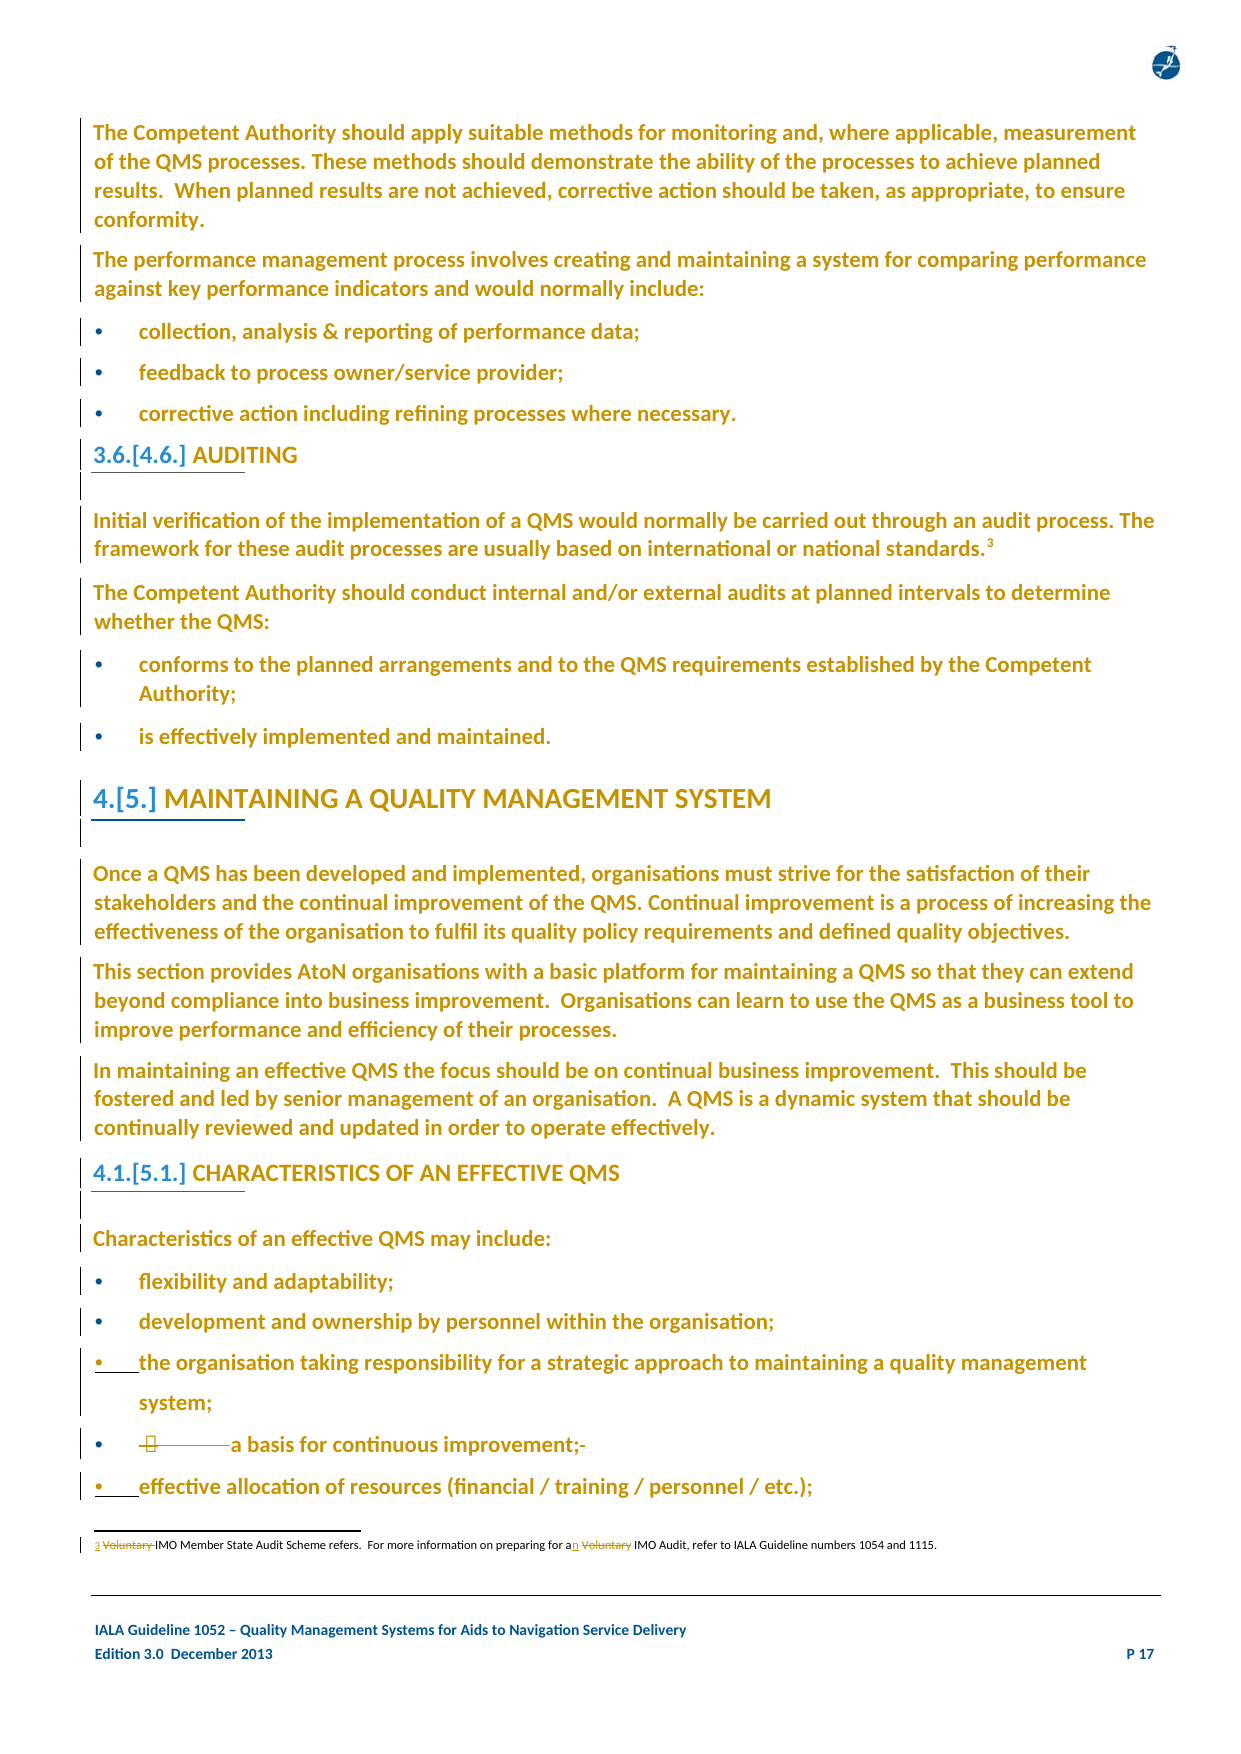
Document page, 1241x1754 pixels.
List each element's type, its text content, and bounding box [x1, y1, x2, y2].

list development and ownership by personnel within the organisation; [94, 1307, 1158, 1336]
list the organisation taking responsibility for a strategic approach to maintaining a quality management system; [94, 1348, 1158, 1416]
text In maintaining an effective QMS the focus should be on continual business improvement. This should be fostered and led by senior management of an organisation. A QMS is a dynamic system that should be continually reviewed and updated in order to operate effectively. [93, 1056, 1158, 1141]
text The Competent Authority should conduct internal and/or external audits at planned intervals to determine whether the QMS: [93, 578, 1158, 635]
list effective allocation of resources (financial / training / personnel / etc.); [94, 1472, 1158, 1500]
subtitle MAINTAINING A QUALITY MANAGEMENT SYSTEM [93, 780, 1158, 816]
picture [1120, 0, 1238, 114]
list is effectively implemented and maintained. [94, 722, 1158, 751]
text Initial verification of the implementation of a QMS would normally be carried out through an audit process. The framework for these audit processes are usually based on international or national standards. [93, 506, 1158, 563]
text This section provides AtoN organisations with a basic platform for maintaining a QMS so that they can extend beyond compliance into business improvement. Organisations can learn to use the QMS as a business tool to improve performance and efficiency of their processes. [93, 957, 1158, 1043]
subtitle CHARACTERISTICS OF AN EFFECTIVE QMS [93, 1158, 1158, 1188]
text Once a QMS has been developed and implemented, organisations must strive for the satisfaction of their stakeholders and the continual improvement of the QMS. Continual improvement is a process of increasing the effectiveness of the organisation to fulfil its quality policy requirements and defined quality objectives. [93, 859, 1158, 945]
text The Competent Authority should apply suitable methods for monitoring and, where applicable, measurement of the QMS processes. These methods should demonstrate the ability of the processes to achieve planned results. When planned results are not achieved, corrective action should be taken, as appropriate, to ensure conformity. [93, 118, 1158, 233]
list conforms to the planned arrangements and to the QMS requirements established by the Competent Authority; [94, 650, 1158, 707]
list flexibility and adaptability; [94, 1267, 1158, 1295]
text The performance management process involves creating and maintaining a system for comparing performance against key performance indicators and would normally include: [93, 245, 1158, 302]
list a basis for continuous improvement; [94, 1428, 1158, 1459]
list feedback to process owner/service provider; [94, 358, 1158, 386]
list corrective action including refining processes where necessary. [94, 399, 1158, 427]
subtitle AUDITING [93, 439, 1158, 470]
text Characteristics of an effective QMS may include: [93, 1224, 1158, 1252]
list collection, analysis & reporting of performance data; [94, 317, 1158, 346]
